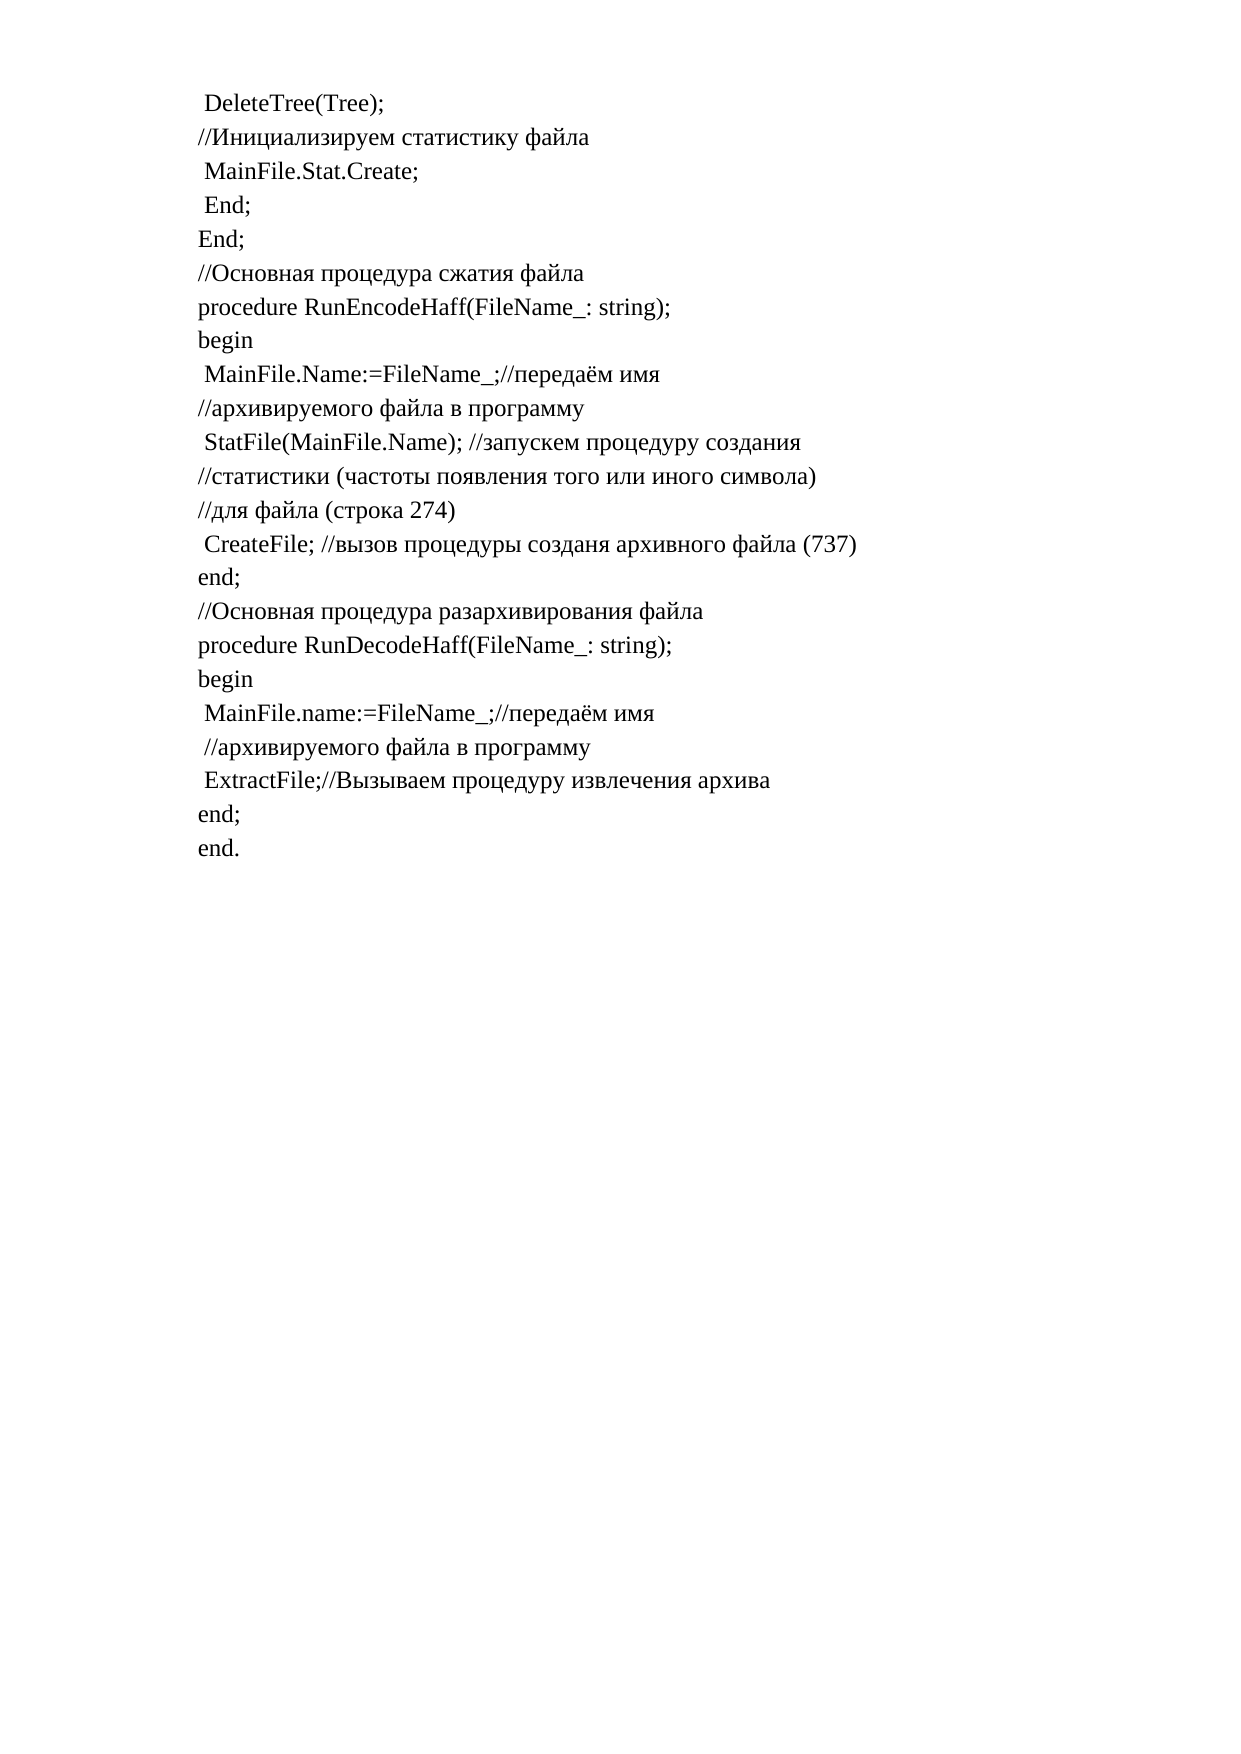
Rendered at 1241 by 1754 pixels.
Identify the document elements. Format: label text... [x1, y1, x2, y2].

text MainFile.Name:=FileName_;//передаём имя [148, 359, 1152, 388]
text end. [148, 833, 1152, 862]
text DeleteTree(Tree); [148, 88, 1152, 117]
text StatFile(MainFile.Name); //запускем процедуру создания [148, 427, 1152, 456]
text ExtractFile;//Вызываем процедуру извлечения архива [148, 766, 1152, 794]
text begin [148, 326, 1152, 354]
text //Основная процедура разархивирования файла [148, 596, 1152, 625]
text procedure RunDecodeHaff(FileName_: string); [148, 630, 1152, 659]
text //Основная процедура сжатия файла [148, 258, 1152, 287]
text MainFile.name:=FileName_;//передаём имя [148, 698, 1152, 727]
text end; [148, 799, 1152, 828]
text //для файла (строка 274) [148, 495, 1152, 523]
text CreateFile; //вызов процедуры созданя архивного файла (737) [148, 529, 1152, 557]
text procedure RunEncodeHaff(FileName_: string); [148, 292, 1152, 320]
text End; [148, 190, 1152, 219]
text //архивируемого файла в программу [148, 393, 1152, 422]
text end; [148, 562, 1152, 591]
text MainFile.Stat.Create; [148, 156, 1152, 185]
text begin [148, 664, 1152, 693]
text End; [148, 224, 1152, 253]
text //архивируемого файла в программу [148, 732, 1152, 761]
text //статистики (частоты появления того или иного символа) [148, 461, 1152, 490]
text //Инициализируем статистику файла [148, 122, 1152, 151]
